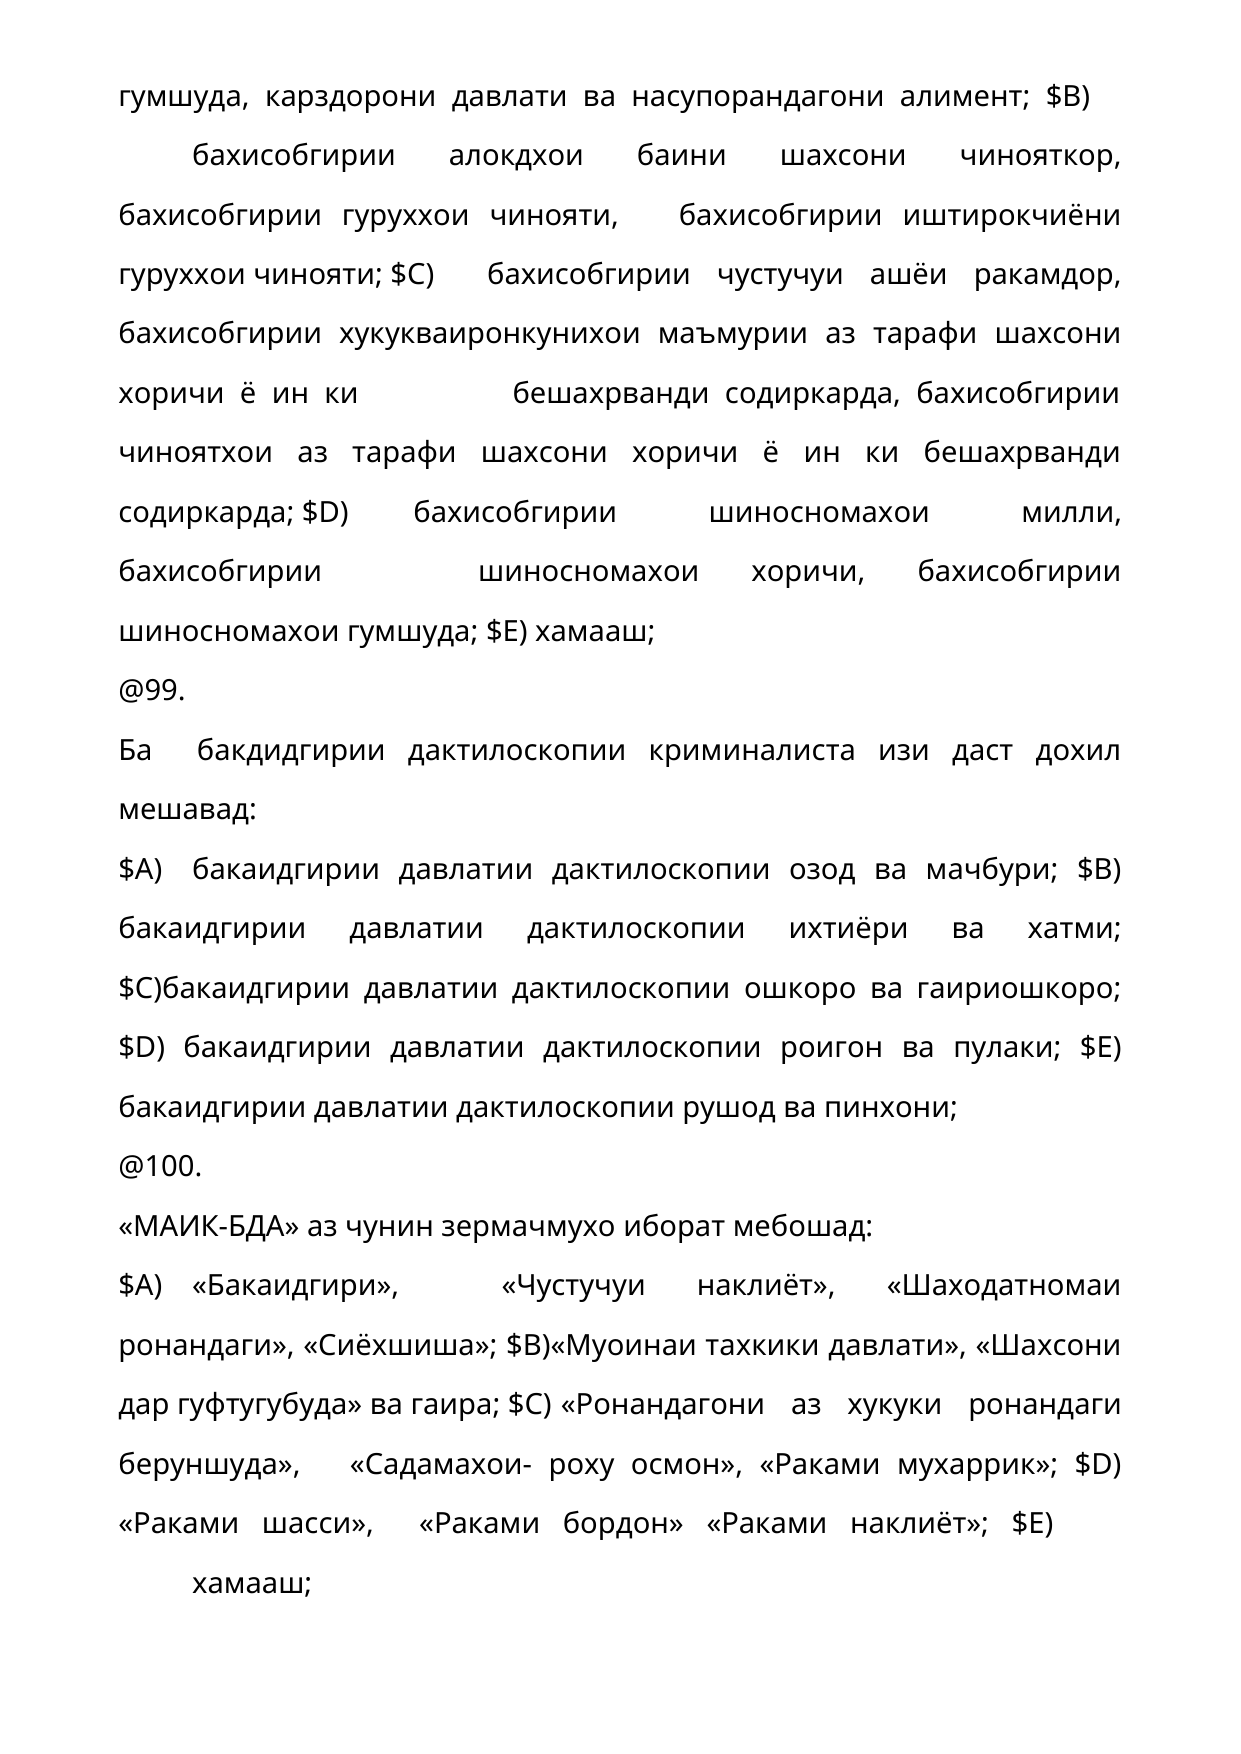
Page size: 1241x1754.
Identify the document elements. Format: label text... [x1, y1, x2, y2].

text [118, 75, 1122, 650]
text @100. [118, 1146, 1122, 1185]
text $A) «Бакаидгири», «Чустучуи наклиёт», «Шаходатномаи ронандаги», «Сиёхшиша»; $B)«Муоинаи тахкики давлати», «Шахсони дар гуфтугубуда» ва гаира; $C) «Ронандагони аз хукуки ронандаги беруншуда», «Садамахои- роху осмон», «Раками мухаррик»; $D) «Раками шасси», «Раками бордон» «Раками наклиёт»; $Е) хамааш; [118, 1264, 1122, 1602]
text Ба бакдидгирии дактилоскопии криминалиста изи даст дохил мешавад: [118, 729, 1122, 828]
text @99. [118, 670, 1122, 709]
text «МАИК-БДА» аз чунин зермачмухо иборат мебошад: [118, 1205, 1122, 1245]
text $A) бакаидгирии давлатии дактилоскопии озод ва мачбури; $B) бакаидгирии давлатии дактилоскопии ихтиёри ва хатми; $C)бакаидгирии давлатии дактилоскопии ошкоро ва гаириошкоро; $D) бакаидгирии давлатии дактилоскопии роигон ва пулаки; $Е) бакаидгирии давлатии дактилоскопии рушод ва пинхони; [118, 848, 1122, 1126]
